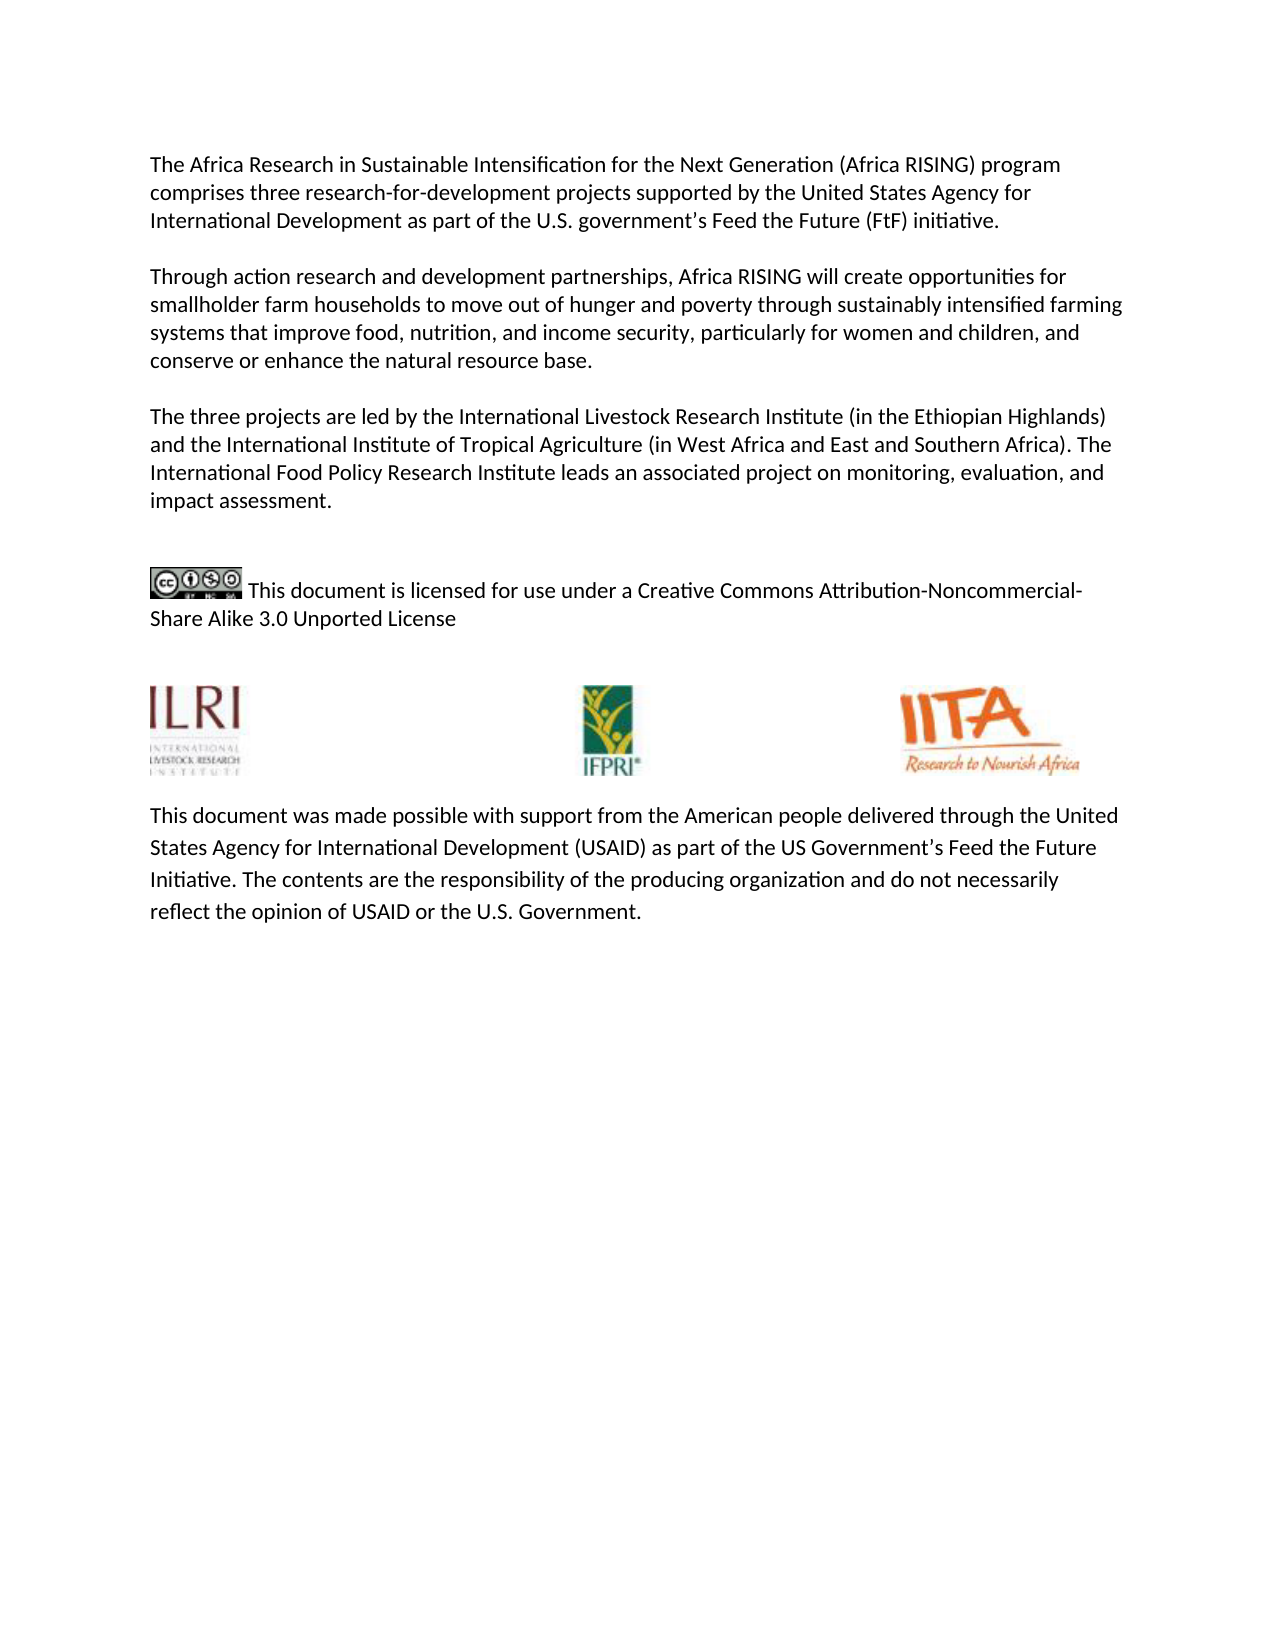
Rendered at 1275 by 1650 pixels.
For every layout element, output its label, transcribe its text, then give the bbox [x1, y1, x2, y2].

text The three projects are led by the International Livestock Research Institute (in the Ethiopian Highlands) and the International Institute of Tropical Agriculture (in West Africa and East and Southern Africa). The International Food Policy Research Institute leads an associated project on monitoring, evaluation, and impact assessment. [150, 402, 1125, 514]
text This document is licensed for use under a Creative Commons Attribution-Noncommercial-Share Alike 3.0 Unported License [150, 567, 1125, 632]
text The Africa Research in Sustainable Intensification for the Next Generation (Africa RISING) program comprises three research-for-development projects supported by the United States Agency for International Development as part of the U.S. government’s Feed the Future (FtF) initiative. [150, 150, 1125, 234]
text This document was made possible with support from the American people delivered through the United States Agency for International Development (USAID) as part of the US Government’s Feed the Future Initiative. The contents are the responsibility of the producing organization and do not necessarily reflect the opinion of USAID or the U.S. Government. [150, 801, 1125, 926]
text Through action research and development partnerships, Africa RISING will create opportunities for smallholder farm households to move out of hunger and poverty through sustainably intensified farming systems that improve food, nutrition, and income security, particularly for women and children, and conserve or enhance the natural resource base. [150, 262, 1125, 374]
